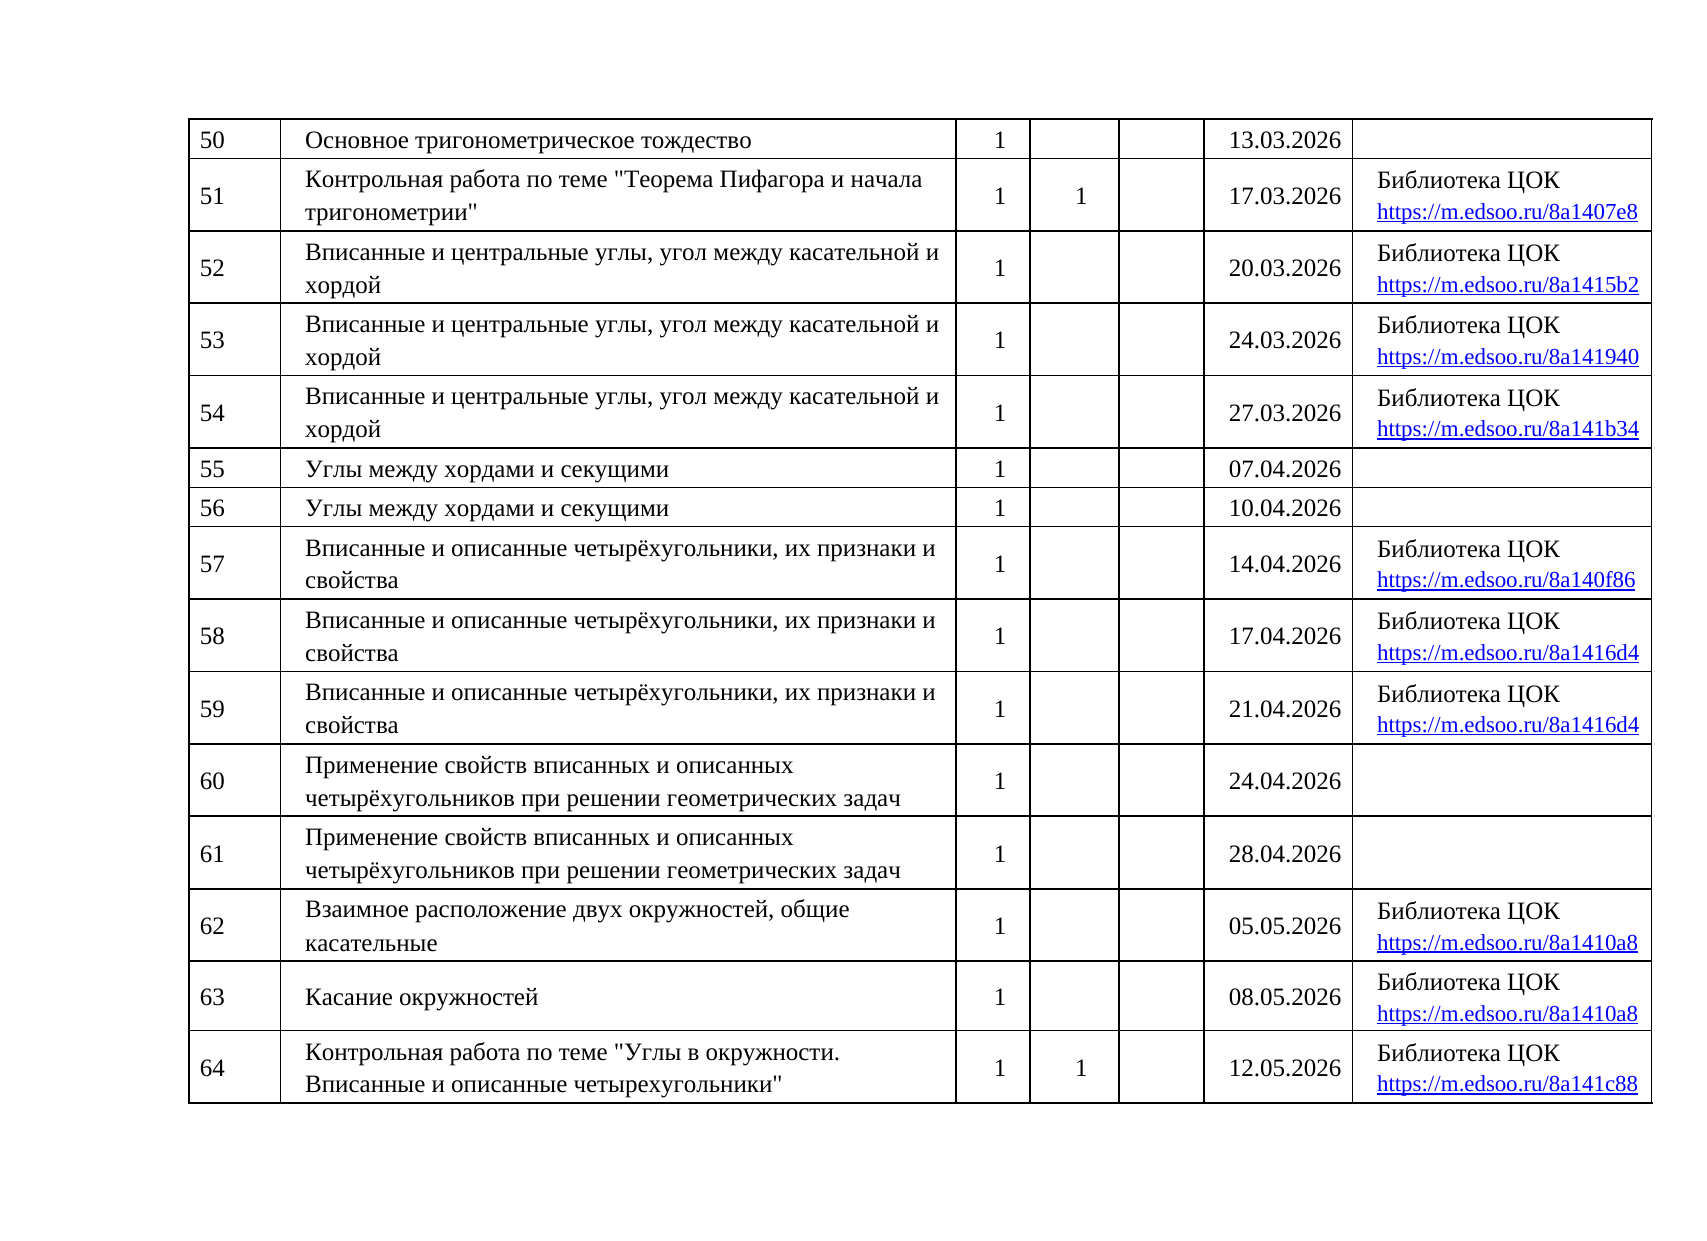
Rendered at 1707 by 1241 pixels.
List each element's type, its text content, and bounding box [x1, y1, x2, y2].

table_cell 1 [957, 600, 1029, 671]
table_cell [1353, 745, 1651, 815]
table_cell Библиотека ЦОК https://m.edsoo.ru/8a1410a8 [1353, 890, 1651, 960]
table_cell Углы между хордами и секущими [281, 449, 955, 486]
table_cell [1120, 488, 1203, 526]
table_cell [1120, 232, 1203, 302]
table_cell 61 [190, 817, 280, 888]
table_cell 54 [190, 376, 280, 447]
table_cell 10.04.2026 [1205, 488, 1352, 526]
table_cell Касание окружностей [281, 962, 955, 1030]
table_cell Вписанные и описанные четырёхугольники, их признаки и свойства [281, 600, 955, 671]
table_cell 24.04.2026 [1205, 745, 1352, 815]
table_cell 21.04.2026 [1205, 672, 1352, 743]
table_cell 64 [190, 1031, 280, 1102]
table_cell Углы между хордами и секущими [281, 488, 955, 526]
table_cell [1120, 304, 1203, 375]
table_cell [1353, 817, 1651, 888]
table_cell Вписанные и центральные углы, угол между касательной и хордой [281, 232, 955, 302]
table_cell 05.05.2026 [1205, 890, 1352, 960]
table_cell Вписанные и центральные углы, угол между касательной и хордой [281, 304, 955, 375]
table_cell 1 [957, 890, 1029, 960]
table_cell [1031, 745, 1118, 815]
table_cell [1031, 449, 1118, 486]
table_cell 13.03.2026 [1205, 120, 1352, 157]
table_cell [281, 120, 955, 157]
table_cell 1 [957, 962, 1029, 1030]
table_cell Вписанные и центральные углы, угол между касательной и хордой [281, 376, 955, 447]
table_cell 1 [957, 672, 1029, 743]
table_cell [1120, 120, 1203, 157]
table_cell 59 [190, 672, 280, 743]
table_cell 24.03.2026 [1205, 304, 1352, 375]
table_cell [1120, 600, 1203, 671]
table_cell 1 [957, 817, 1029, 888]
table_cell 20.03.2026 [1205, 232, 1352, 302]
table_cell 08.05.2026 [1205, 962, 1352, 1030]
table_cell 1 [957, 376, 1029, 447]
table_cell Применение свойств вписанных и описанных четырёхугольников при решении геометрических задач [281, 817, 955, 888]
table_cell 60 [190, 745, 280, 815]
table_cell [1120, 1031, 1203, 1102]
table_cell [1120, 527, 1203, 598]
table_cell [1031, 962, 1118, 1030]
table_cell 55 [190, 449, 280, 486]
table_cell Вписанные и описанные четырёхугольники, их признаки и свойства [281, 672, 955, 743]
table_cell 58 [190, 600, 280, 671]
table_cell 1 [957, 120, 1029, 157]
table_cell 57 [190, 527, 280, 598]
table_cell Библиотека ЦОК https://m.edsoo.ru/8a141b34 [1353, 376, 1651, 447]
table_cell [1353, 488, 1651, 526]
table_cell Контрольная работа по теме "Теорема Пифагора и начала тригонометрии" [281, 159, 955, 230]
table_cell [1031, 890, 1118, 960]
table_cell 1 [957, 159, 1029, 230]
table_cell 12.05.2026 [1205, 1031, 1352, 1102]
table_cell [1031, 672, 1118, 743]
table_cell [1120, 890, 1203, 960]
table_cell Библиотека ЦОК https://m.edsoo.ru/8a1416d4 [1353, 672, 1651, 743]
table_cell 1 [957, 488, 1029, 526]
table_cell [1031, 488, 1118, 526]
table_cell Применение свойств вписанных и описанных четырёхугольников при решении геометрических задач [281, 745, 955, 815]
table_cell Контрольная работа по теме "Углы в окружности. Вписанные и описанные четырехугольники" [281, 1031, 955, 1102]
table_cell [1031, 120, 1118, 157]
table_cell 1 [957, 1031, 1029, 1102]
table_cell [1120, 672, 1203, 743]
table_cell Библиотека ЦОК https://m.edsoo.ru/8a1415b2 [1353, 232, 1651, 302]
table_cell 1 [957, 232, 1029, 302]
table_cell [1353, 449, 1651, 486]
table_cell 1 [1031, 1031, 1118, 1102]
table_cell 56 [190, 488, 280, 526]
table_cell 1 [957, 745, 1029, 815]
table_cell Библиотека ЦОК https://m.edsoo.ru/8a1416d4 [1353, 600, 1651, 671]
table_cell [1031, 304, 1118, 375]
table_cell Взаимное расположение двух окружностей, общие касательные [281, 890, 955, 960]
table_cell 28.04.2026 [1205, 817, 1352, 888]
table_cell [1031, 376, 1118, 447]
table_cell 14.04.2026 [1205, 527, 1352, 598]
table_cell [1353, 120, 1651, 157]
table_cell 1 [957, 527, 1029, 598]
table_cell Библиотека ЦОК https://m.edsoo.ru/8a1407e8 [1353, 159, 1651, 230]
table_cell 17.03.2026 [1205, 159, 1352, 230]
table_cell Библиотека ЦОК https://m.edsoo.ru/8a141940 [1353, 304, 1651, 375]
table_cell 63 [190, 962, 280, 1030]
table_cell Библиотека ЦОК https://m.edsoo.ru/8a140f86 [1353, 527, 1651, 598]
table_cell [1120, 376, 1203, 447]
table_cell [1120, 159, 1203, 230]
table_cell 27.03.2026 [1205, 376, 1352, 447]
table_cell Вписанные и описанные четырёхугольники, их признаки и свойства [281, 527, 955, 598]
table_cell 51 [190, 159, 280, 230]
table_cell [1120, 962, 1203, 1030]
table_cell Библиотека ЦОК https://m.edsoo.ru/8a141c88 [1353, 1031, 1651, 1102]
table_cell 1 [957, 449, 1029, 486]
table_cell [1031, 527, 1118, 598]
table_cell [1031, 817, 1118, 888]
table_cell Библиотека ЦОК https://m.edsoo.ru/8a1410a8 [1353, 962, 1651, 1030]
table_cell 07.04.2026 [1205, 449, 1352, 486]
table_cell 17.04.2026 [1205, 600, 1352, 671]
table_cell 1 [957, 304, 1029, 375]
table_cell [1120, 745, 1203, 815]
table_cell [1031, 600, 1118, 671]
table_cell 53 [190, 304, 280, 375]
table_cell 62 [190, 890, 280, 960]
table_cell [1120, 817, 1203, 888]
table_cell 1 [1031, 159, 1118, 230]
table_cell 50 [190, 120, 280, 157]
table_cell 52 [190, 232, 280, 302]
table_cell [1120, 449, 1203, 486]
table_cell [1031, 232, 1118, 302]
